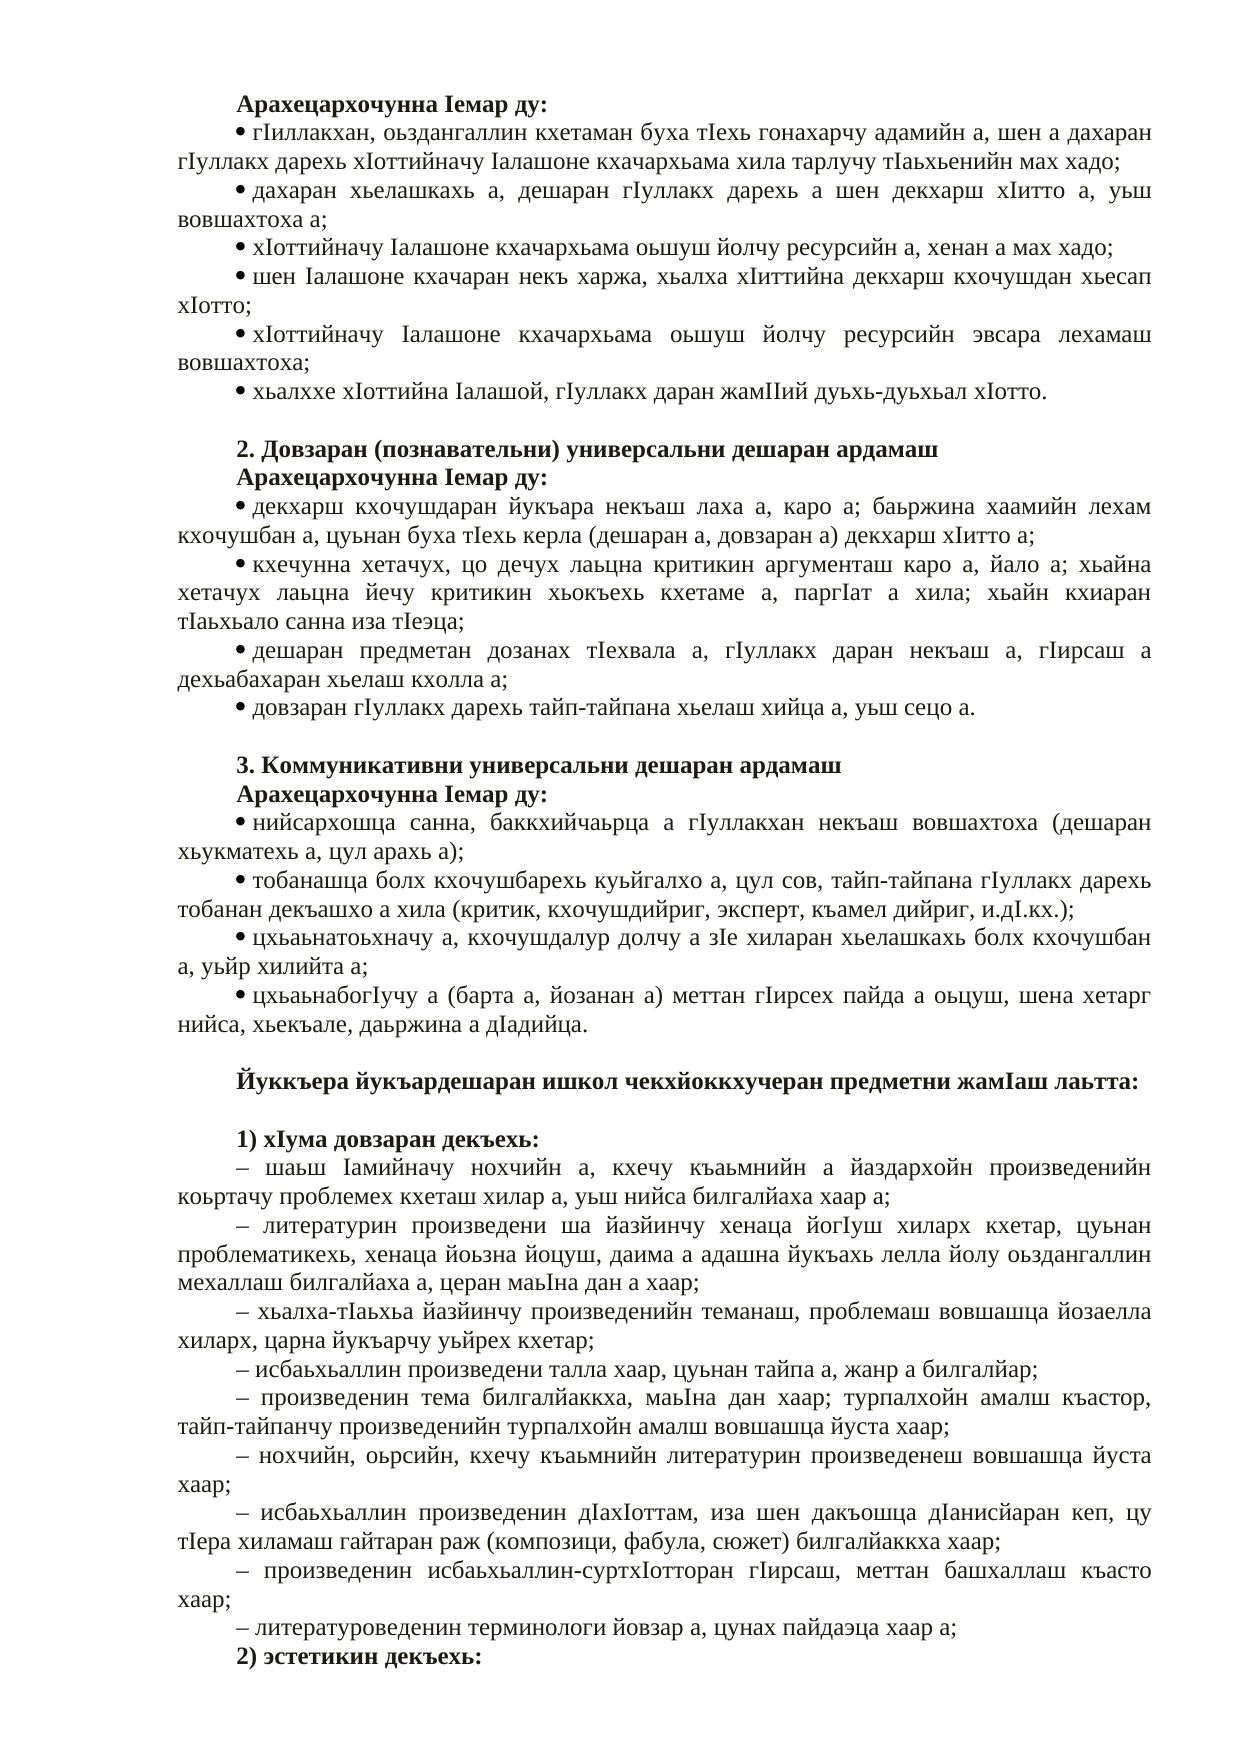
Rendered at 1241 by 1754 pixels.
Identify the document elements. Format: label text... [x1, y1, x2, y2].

list хьалххе хӀоттийна Ӏалашой, гӀуллакх даран жамӀӀий дуьхь-дуьхьал хӀотто. [177, 376, 1152, 405]
text 1) хIума довзаран декъехь: [177, 1124, 1152, 1152]
list декхарш кхочушдаран йукъара некъаш лаха а, каро а; баьржина хаамийн лехам кхочушбан а, цуьнан буха тӀехь керла (дешаран а, довзаран а) декхарш хӀитто а; [177, 491, 1152, 549]
text 2. Довзаран (познавательни) универсальни дешаран ардамаш [177, 434, 1152, 462]
text – произведенин тема билгалйаккха, маьIна дан хаар; турпалхойн амалш къастор, тайп-тайпанчу произведенийн турпалхойн амалш вовшашца йуста хаар; [177, 1382, 1152, 1440]
list довзаран гӀуллакх дарехь тайп-тайпана хьелаш хийца а, уьш сецо а. [177, 692, 1152, 721]
text 2) эстетикин декъехь: [177, 1641, 1152, 1670]
list тобанашца болх кхочушбарехь куьйгалхо а, цул сов, тайп-тайпана гӀуллакх дарехь тобанан декъашхо а хила (критик, кхочушдийриг, эксперт, къамел дийриг, и.дӀ.кх.); [177, 865, 1152, 922]
text – исбаьхьаллин произведени талла хаар, цуьнан тайпа а, жанр а билгалйар; [177, 1354, 1152, 1382]
list дахаран хьелашкахь а, дешаран гӀуллакх дарехь а шен декхарш хӀитто а, уьш вовшахтоха а; [177, 175, 1152, 232]
text Арахецархочунна Ӏемар ду: [177, 89, 1152, 117]
list кхечунна хетачух, цо дечух лаьцна критикин аргументаш каро а, йало а; хьайна хетачух лаьцна йечу критикин хьокъехь кхетаме а, паргӀат а хила; хьайн кхиаран тӀаьхьало санна иза тӀеэца; [177, 549, 1152, 635]
text – нохчийн, оьрсийн, кхечу къаьмнийн литературин произведенеш вовшашца йуста хаар; [177, 1440, 1152, 1497]
list шен Ӏалашоне кхачаран некъ харжа, хьалха хӀиттийна декхарш кхочушдан хьесап хӀотто; [177, 261, 1152, 319]
list дешаран предметан дозанах тӀехвала а, гӀуллакх даран некъаш а, гӀирсаш а дехьабахаран хьелаш кхолла а; [177, 635, 1152, 692]
list хӀоттийначу Ӏалашоне кхачархьама оьшуш йолчу ресурсийн эвсара лехамаш вовшахтоха; [177, 319, 1152, 376]
text Арахецархочунна Ӏемар ду: [177, 462, 1152, 491]
list цхьаьнатоьхначу а, кхочушдалур долчу а зӀе хиларан хьелашкахь болх кхочушбан а, уьйр хилийта а; [177, 922, 1152, 980]
text Йуккъера йукъардешаран ишкол чекхйоккхучеран предметни жамIаш лаьтта: [177, 1066, 1152, 1095]
list цхьаьнабогӀучу а (барта а, йозанан а) меттан гӀирсех пайда а оьцуш, шена хетарг нийса, хьекъале, даьржина а дӀадийца. [177, 980, 1152, 1037]
text – исбаьхьаллин произведенин дIахIоттам, иза шен дакъошца дIанисйаран кеп, цу тIера хиламаш гайтаран раж (композици, фабула, сюжет) билгалйаккха хаар; [177, 1497, 1152, 1555]
text 3. Коммуникативни универсальни дешаран ардамаш [177, 750, 1152, 779]
text Арахецархочунна Ӏемар ду: [177, 779, 1152, 807]
list хӀоттийначу Ӏалашоне кхачархьама оьшуш йолчу ресурсийн а, хенан а мах хадо; [177, 232, 1152, 261]
list нийсархошца санна, баккхийчаьрца а гӀуллакхан некъаш вовшахтоха (дешаран хьукматехь а, цул арахь а); [177, 807, 1152, 865]
text – произведенин исбаьхьаллин-суртхIотторан гIирсаш, меттан башхаллаш къасто хаар; [177, 1555, 1152, 1612]
text – литературоведенин терминологи йовзар а, цунах пайдаэца хаар а; [177, 1612, 1152, 1641]
text – шаьш Iамийначу нохчийн а, кхечу къаьмнийн а йаздархойн произведенийн коьртачу проблемех кхеташ хилар а, уьш нийса билгалйаха хаар а; [177, 1152, 1152, 1210]
list гӀиллакхан, оьздангаллин кхетаман буха тӀехь гонахарчу адамийн а, шен а дахаран гӀуллакх дарехь хӀоттийначу Ӏалашоне кхачархьама хила тарлучу тӀаьхьенийн мах хадо; [177, 117, 1152, 175]
text – хьалха-тIаьхьа йазйинчу произведенийн теманаш, проблемаш вовшашца йозаелла хиларх, царна йукъарчу уьйрех кхетар; [177, 1296, 1152, 1354]
text – литературин произведени ша йазйинчу хенаца йогIуш хиларх кхетар, цуьнан проблематикехь, хенаца йоьзна йоцуш, даима а адашна йукъахь лелла йолу оьздангаллин мехаллаш билгалйаха а, церан маьIна дан а хаар; [177, 1210, 1152, 1296]
